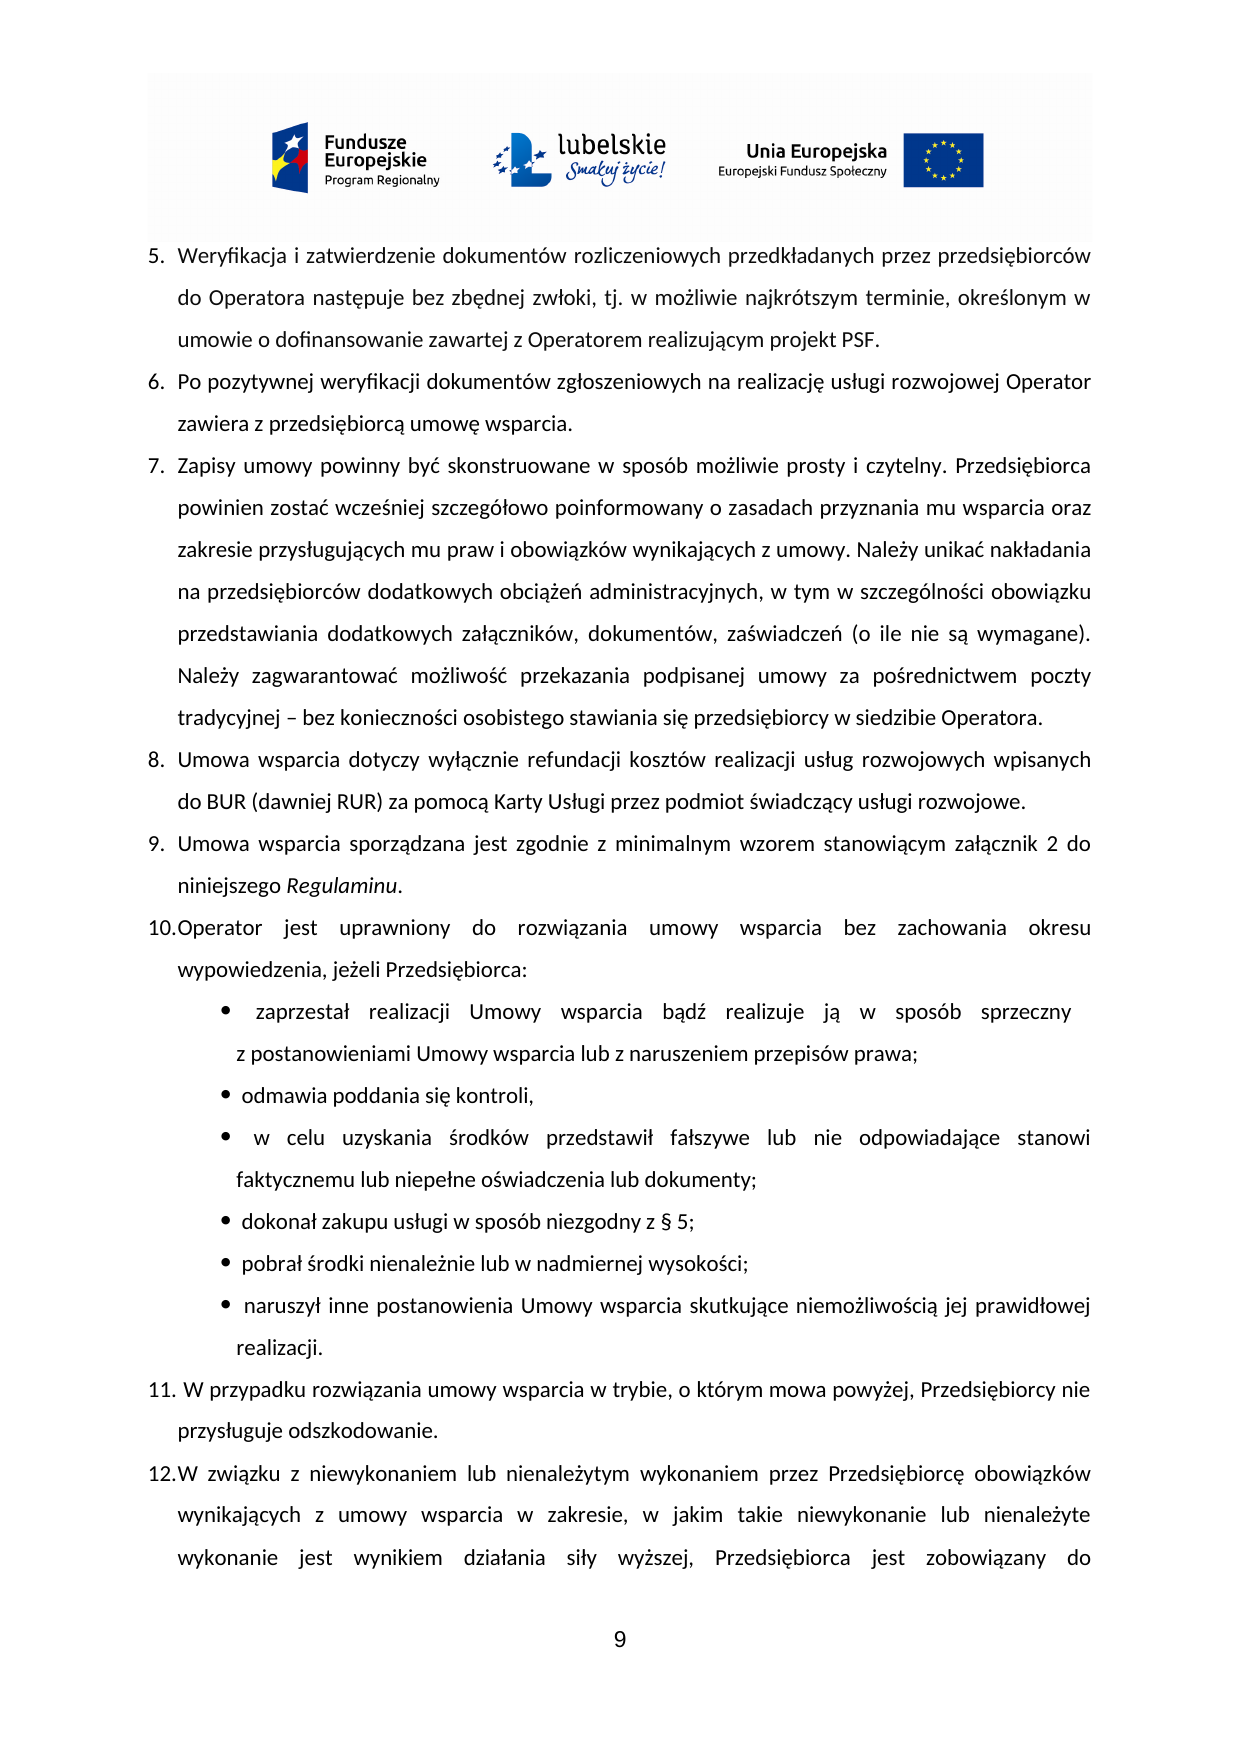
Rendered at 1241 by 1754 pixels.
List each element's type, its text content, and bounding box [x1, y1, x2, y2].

list dokonał zakupu usługi w sposób niezgodny z § 5; [221, 1207, 1093, 1235]
list W przypadku rozwiązania umowy wsparcia w trybie, o którym mowa powyżej, Przedsiębiorcy nie przysługuje odszkodowanie. [148, 1375, 1093, 1445]
picture [147, 73, 1093, 242]
list Weryfikacja i zatwierdzenie dokumentów rozliczeniowych przedkładanych przez przedsiębiorców do Operatora następuje bez zbędnej zwłoki, tj. w możliwie najkrótszym terminie, określonym w umowie o dofinansowanie zawartej z Operatorem realizującym projekt PSF. [148, 242, 1093, 353]
list Umowa wsparcia dotyczy wyłącznie refundacji kosztów realizacji usług rozwojowych wpisanych do BUR (dawniej RUR) za pomocą Karty Usługi przez podmiot świadczący usługi rozwojowe. [148, 745, 1093, 815]
list zaprzestał realizacji Umowy wsparcia bądź realizuje ją w sposób sprzeczny z postanowieniami Umowy wsparcia lub z naruszeniem przepisów prawa; [221, 997, 1093, 1067]
list pobrał środki nienależnie lub w nadmiernej wysokości; [221, 1249, 1093, 1277]
list Po pozytywnej weryfikacji dokumentów zgłoszeniowych na realizację usługi rozwojowej Operator zawiera z przedsiębiorcą umowę wsparcia. [148, 367, 1093, 437]
list naruszył inne postanowienia Umowy wsparcia skutkujące niemożliwością jej prawidłowej realizacji. [221, 1291, 1093, 1361]
list Umowa wsparcia sporządzana jest zgodnie z minimalnym wzorem stanowiącym załącznik 2 do niniejszego Regulaminu. [148, 829, 1093, 899]
list Operator jest uprawniony do rozwiązania umowy wsparcia bez zachowania okresu wypowiedzenia, jeżeli Przedsiębiorca: [148, 913, 1093, 983]
list Zapisy umowy powinny być skonstruowane w sposób możliwie prosty i czytelny. Przedsiębiorca powinien zostać wcześniej szczegółowo poinformowany o zasadach przyznania mu wsparcia oraz zakresie przysługujących mu praw i obowiązków wynikających z umowy. Należy unikać nakładania na przedsiębiorców dodatkowych obciążeń administracyjnych, w tym w szczególności obowiązku przedstawiania dodatkowych załączników, dokumentów, zaświadczeń (o ile nie są wymagane). Należy zagwarantować możliwość przekazania podpisanej umowy za pośrednictwem poczty tradycyjnej – bez konieczności osobistego stawiania się przedsiębiorcy w siedzibie Operatora. [148, 451, 1093, 731]
list odmawia poddania się kontroli, [221, 1081, 1093, 1109]
list w celu uzyskania środków przedstawił fałszywe lub nie odpowiadające stanowi faktycznemu lub niepełne oświadczenia lub dokumenty; [221, 1123, 1093, 1193]
